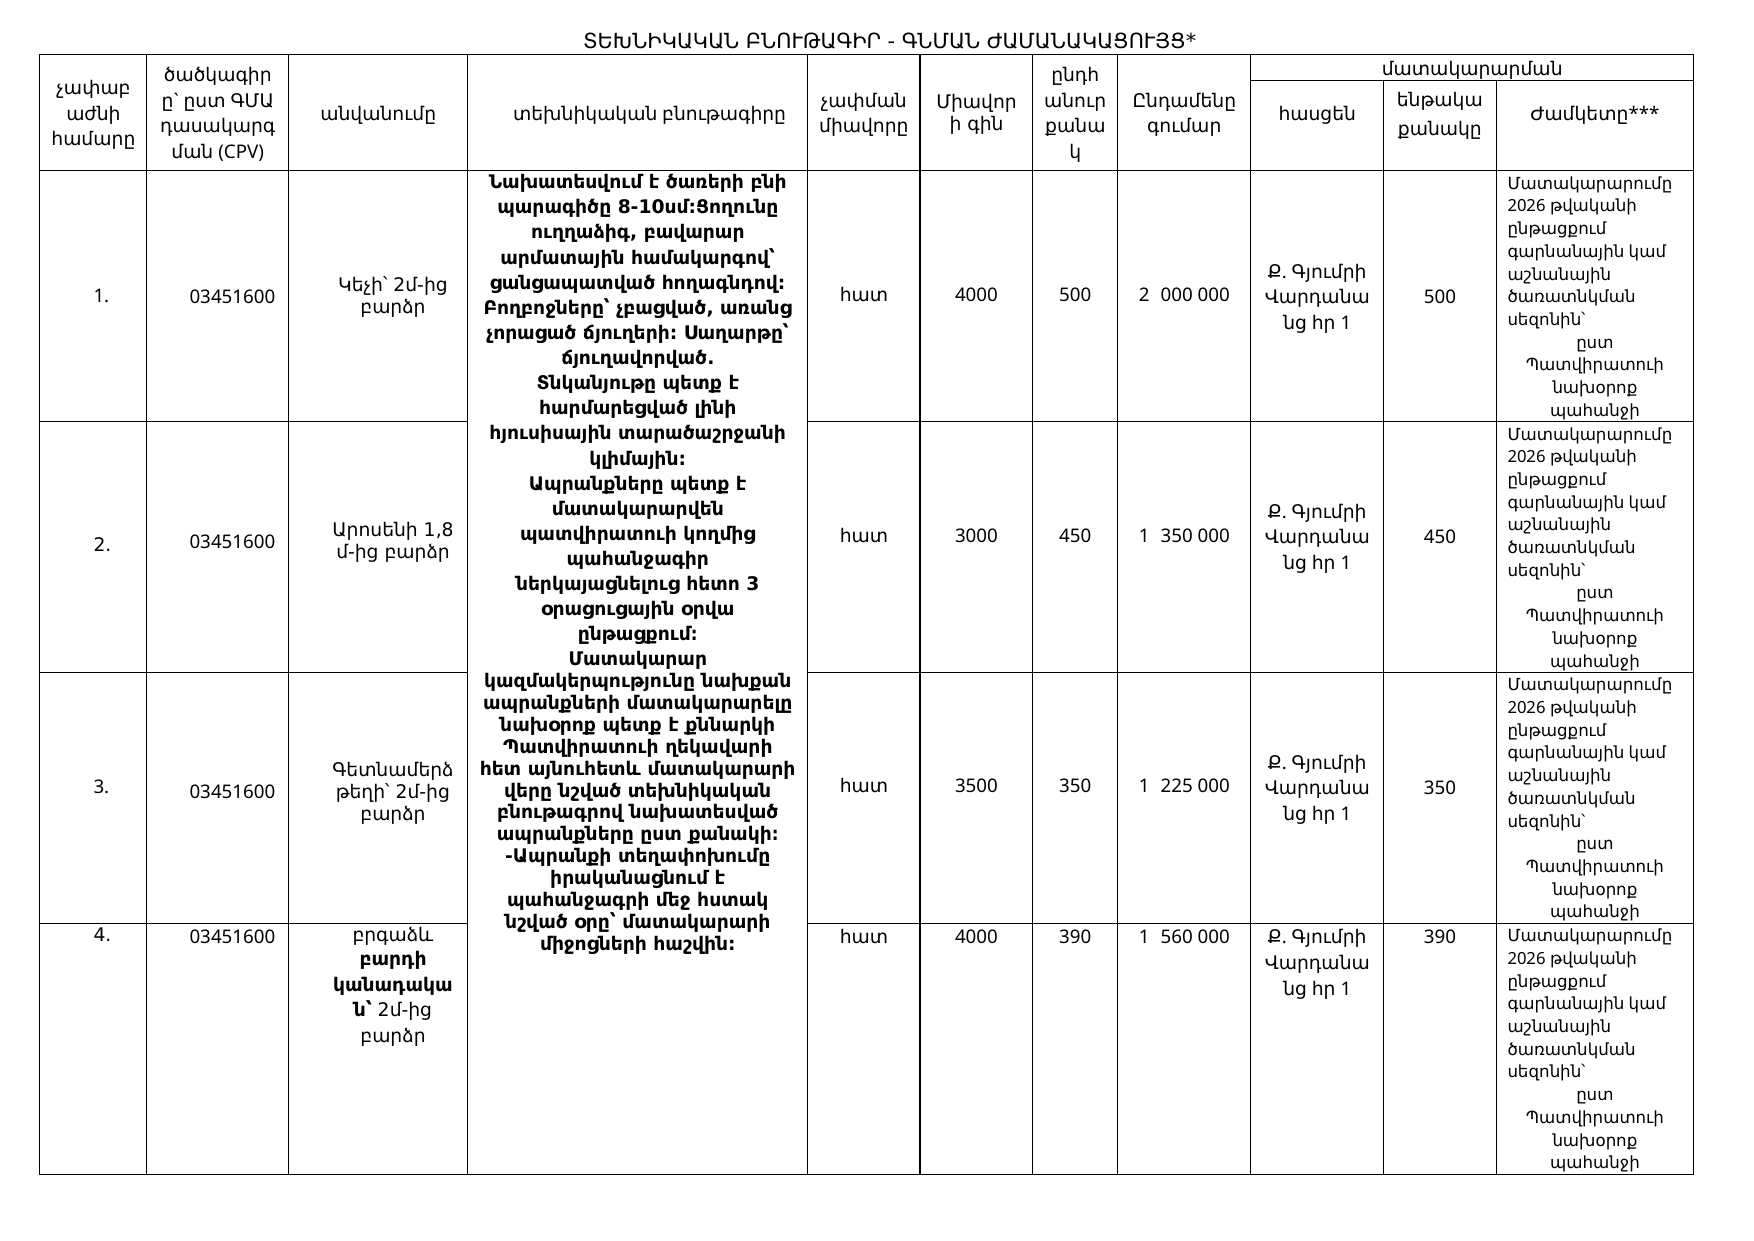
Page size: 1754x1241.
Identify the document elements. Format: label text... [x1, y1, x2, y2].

table_cell հասցեն [1251, 81, 1383, 170]
table_cell 4000 [921, 924, 1032, 1174]
table_cell 3000 [921, 422, 1032, 672]
table_cell 450 [1384, 422, 1496, 672]
table_cell 350 [1384, 673, 1496, 923]
table_cell Ք. Գյումրի Վարդանանց հր 1 [1251, 422, 1383, 672]
table_header Միավորի գին [921, 55, 1032, 170]
table_cell Ժամկետը*** [1497, 81, 1693, 170]
table_cell 2 000 000 [1118, 171, 1250, 421]
table_cell Մատակարարումը 2026 թվականի ընթացքում գարնանային կամ աշնանային ծառատնկման սեզոնին՝ ըստ Պատվիրատուի նախօրոք պահանջի [1497, 422, 1693, 672]
table_cell Գետնամերձ թեղի՝ 2մ-ից բարձր [289, 673, 467, 923]
table_cell 03451600 [147, 171, 288, 421]
table_header անվանումը [289, 55, 467, 170]
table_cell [1497, 924, 1693, 1174]
table_cell Մատակարարումը 2026 թվականի ընթացքում գարնանային կամ աշնանային ծառատնկման սեզոնին՝ ըստ Պատվիրատուի նախօրոք պահանջի [1497, 673, 1693, 923]
table_cell հատ [808, 924, 919, 1174]
table_cell 390 [1384, 924, 1496, 1174]
text ՏԵԽՆԻԿԱԿԱՆ ԲՆՈՒԹԱԳԻՐ - ԳՆՄԱՆ ԺԱՄԱՆԱԿԱՑՈՒՅՑ* [84, 29, 1695, 54]
table_cell 450 [1033, 422, 1117, 672]
table_cell [40, 422, 146, 672]
table_header ծածկագիրը` ըստ ԳՄԱ դասակարգման (CPV) [147, 55, 288, 170]
table_cell [40, 673, 146, 923]
table_cell Ք. Գյումրի Վարդանանց հր 1 [1251, 673, 1383, 923]
table_cell 350 [1033, 673, 1117, 923]
table_cell Մատակարարումը 2026 թվականի ընթացքում գարնանային կամ աշնանային ծառատնկման սեզոնին՝ ըստ Պատվիրատուի նախօրոք պահանջի [1497, 171, 1693, 421]
table_header Ընդամենը գումար [1118, 55, 1250, 170]
table_cell 390 [1033, 924, 1117, 1174]
table_cell Արոսենի 1,8 մ-ից բարձր [289, 422, 467, 672]
table_cell հատ [808, 171, 919, 421]
table_cell Ք. Գյումրի Վարդանանց հր 1 [1251, 171, 1383, 421]
table_cell 500 [1384, 171, 1496, 421]
table_cell 03451600 [147, 673, 288, 923]
table_header ընդհանուր քանակ [1033, 55, 1117, 170]
table_header չափաբաժնի համարը [40, 55, 146, 170]
table_header չափման միավորը [808, 55, 919, 170]
table_cell հատ [808, 422, 919, 672]
table_header մատակարարման [1251, 55, 1693, 80]
table_cell 03451600 [147, 422, 288, 672]
table_cell 3500 [921, 673, 1032, 923]
table_cell 1 560 000 [1118, 924, 1250, 1174]
table_cell 1 225 000 [1118, 673, 1250, 923]
table_cell 4000 [921, 171, 1032, 421]
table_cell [1251, 924, 1383, 1174]
table_cell [40, 171, 146, 421]
table_cell հատ [808, 673, 919, 923]
table_cell Կեչի՝ 2մ-ից բարձր [289, 171, 467, 421]
table_cell Նախատեսվում է ծառերի բնի պարագիծը 8-10սմ:Ցողունը ուղղաձիգ, բավարար արմատային համակարգով՝ ցանցապատված հողագնդով: Բողբոջները՝ չբացված, առանց չորացած ճյուղերի: Սաղարթը՝ ճյուղավորված. Տնկանյութը պետք է հարմարեցված լինի հյուսիսային տարածաշրջանի կլիմային: Ապրանքները պետք է մատակարարվեն պատվիրատուի կողմից պահանջագիր ներկայացնելուց հետո 3 օրացուցային օրվա ընթացքում։ Մատակարար կազմակերպությունը նախքան ապրանքների մատակարարելը նախօրոք պետք է քննարկի Պատվիրատուի ղեկավարի հետ այնուհետև մատակարարի վերը նշված տեխնիկական բնութագրով նախատեսված ապրանքները ըստ քանակի։ -Ապրանքի տեղափոխումը իրականացնում է պահանջագրի մեջ հստակ նշված օրը՝ մատակարարի միջոցների հաշվին: [468, 171, 807, 1174]
table_header տեխնիկական բնութագիրը [468, 55, 807, 170]
table_cell բրգաձև բարդի կանադական՝ 2մ-ից բարձր [289, 924, 467, 1174]
table_cell 1 350 000 [1118, 422, 1250, 672]
table_cell [40, 924, 146, 1174]
table_cell ենթակա քանակը [1384, 81, 1496, 170]
table_cell 500 [1033, 171, 1117, 421]
table_cell 03451600 [147, 924, 288, 1174]
